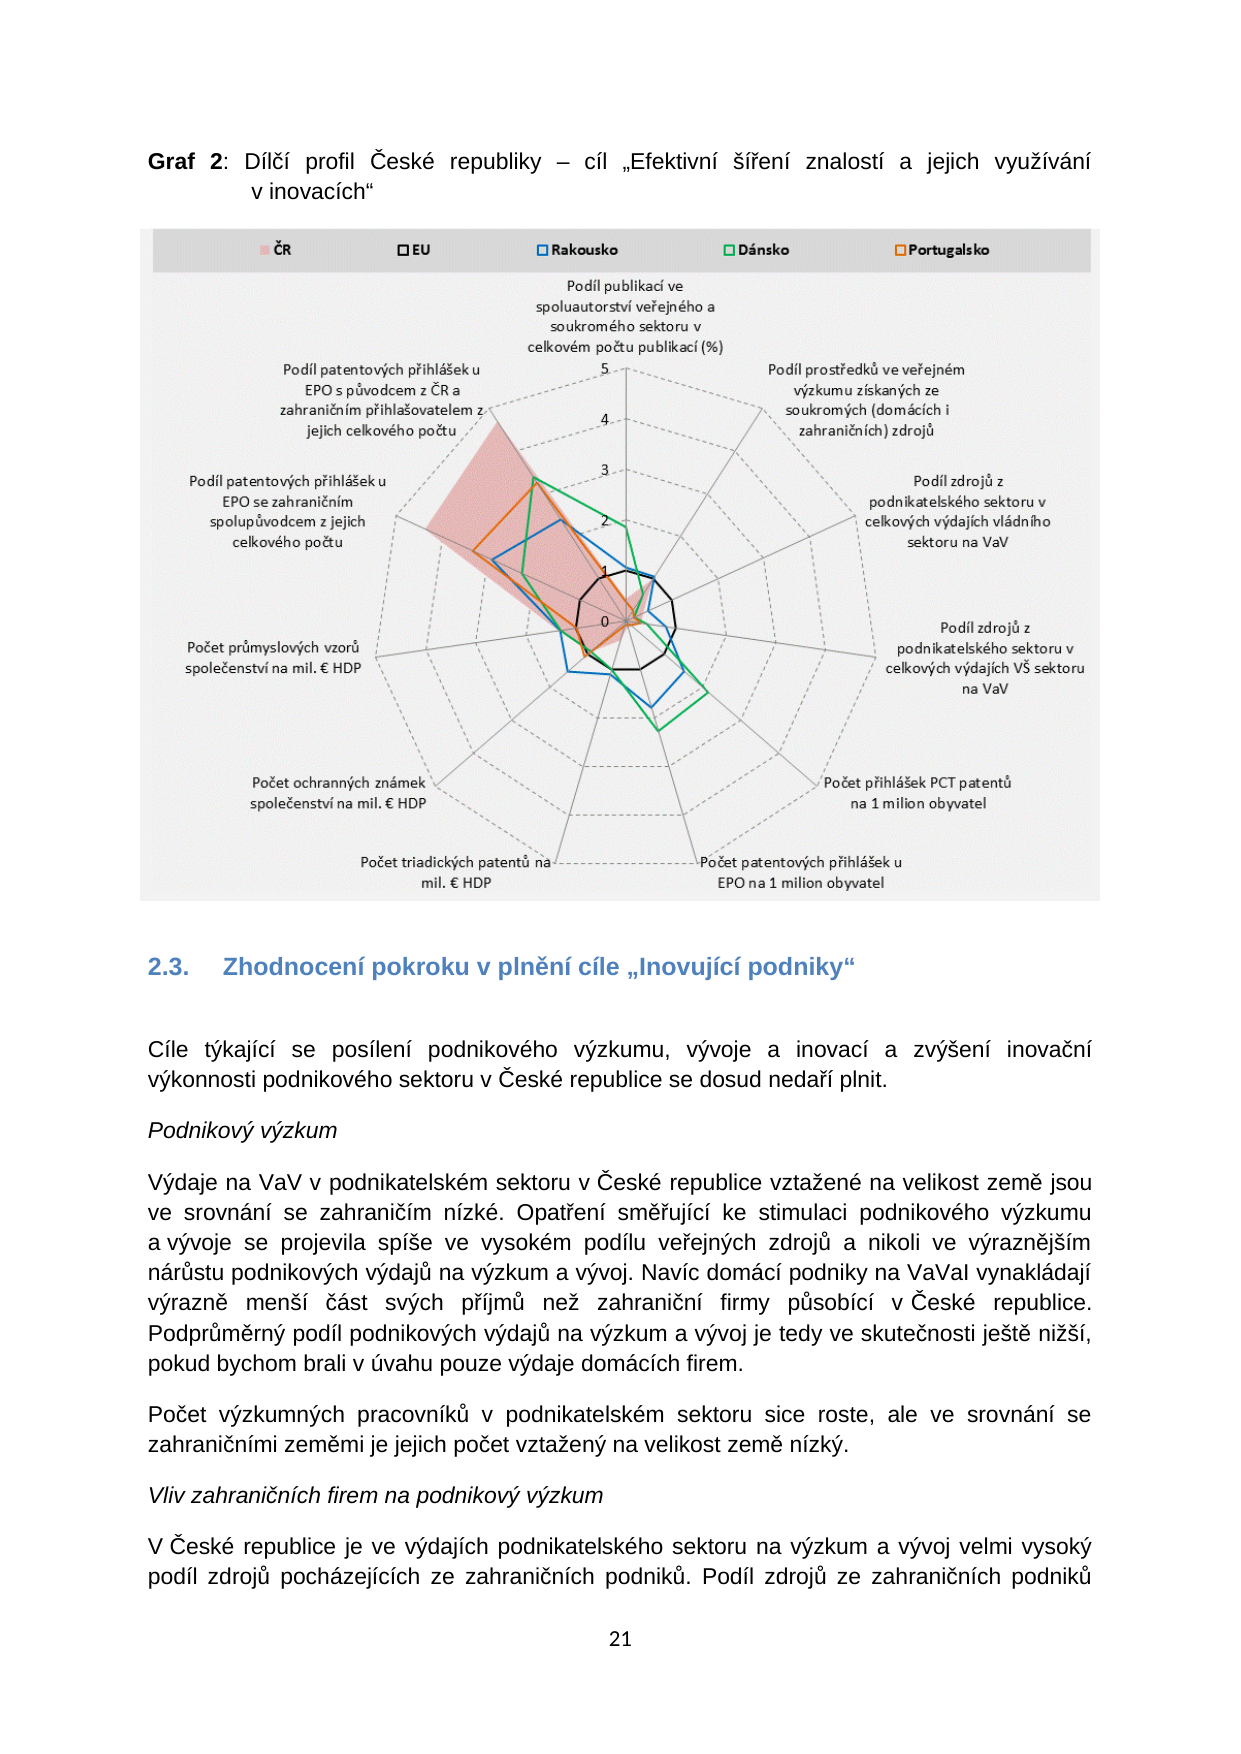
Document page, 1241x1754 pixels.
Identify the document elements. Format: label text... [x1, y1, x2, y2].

text Cíle týkající se posílení podnikového výzkumu, vývoje a inovací a zvýšení inovační výkonnosti podnikového sektoru v České republice se dosud nedaří plnit. [148, 1036, 1092, 1093]
text Výdaje na VaV v podnikatelském sektoru v České republice vztažené na velikost země jsou ve srovnání se zahraničím nízké. Opatření směřující ke stimulaci podnikového výzkumu a vývoje se projevila spíše ve vysokém podílu veřejných zdrojů a nikoli ve výraznějším nárůstu podnikových výdajů na výzkum a vývoj. Navíc domácí podniky na VaVaI vynakládají výrazně menší část svých příjmů než zahraniční firmy působící v České republice. Podprůměrný podíl podnikových výdajů na výzkum a vývoj je tedy ve skutečnosti ještě nižší, pokud bychom brali v úvahu pouze výdaje domácích firem. [148, 1168, 1092, 1376]
text Podnikový výzkum [148, 1117, 1092, 1144]
text Graf 2: Dílčí profil České republiky – cíl „Efektivní šíření znalostí a jejich využívání v inovacích“ [148, 148, 1092, 204]
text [148, 1533, 1092, 1589]
table_header [140, 229, 1100, 901]
text Počet výzkumných pracovníků v podnikatelském sektoru sice roste, ale ve srovnání se zahraničními zeměmi je jejich počet vztažený na velikost země nízký. [148, 1401, 1092, 1457]
text Vliv zahraničních firem na podnikový výzkum [148, 1482, 1092, 1508]
subtitle Zhodnocení pokroku v plnění cíle „Inovující podniky“ [148, 952, 1092, 981]
picture [151, 228, 1092, 891]
